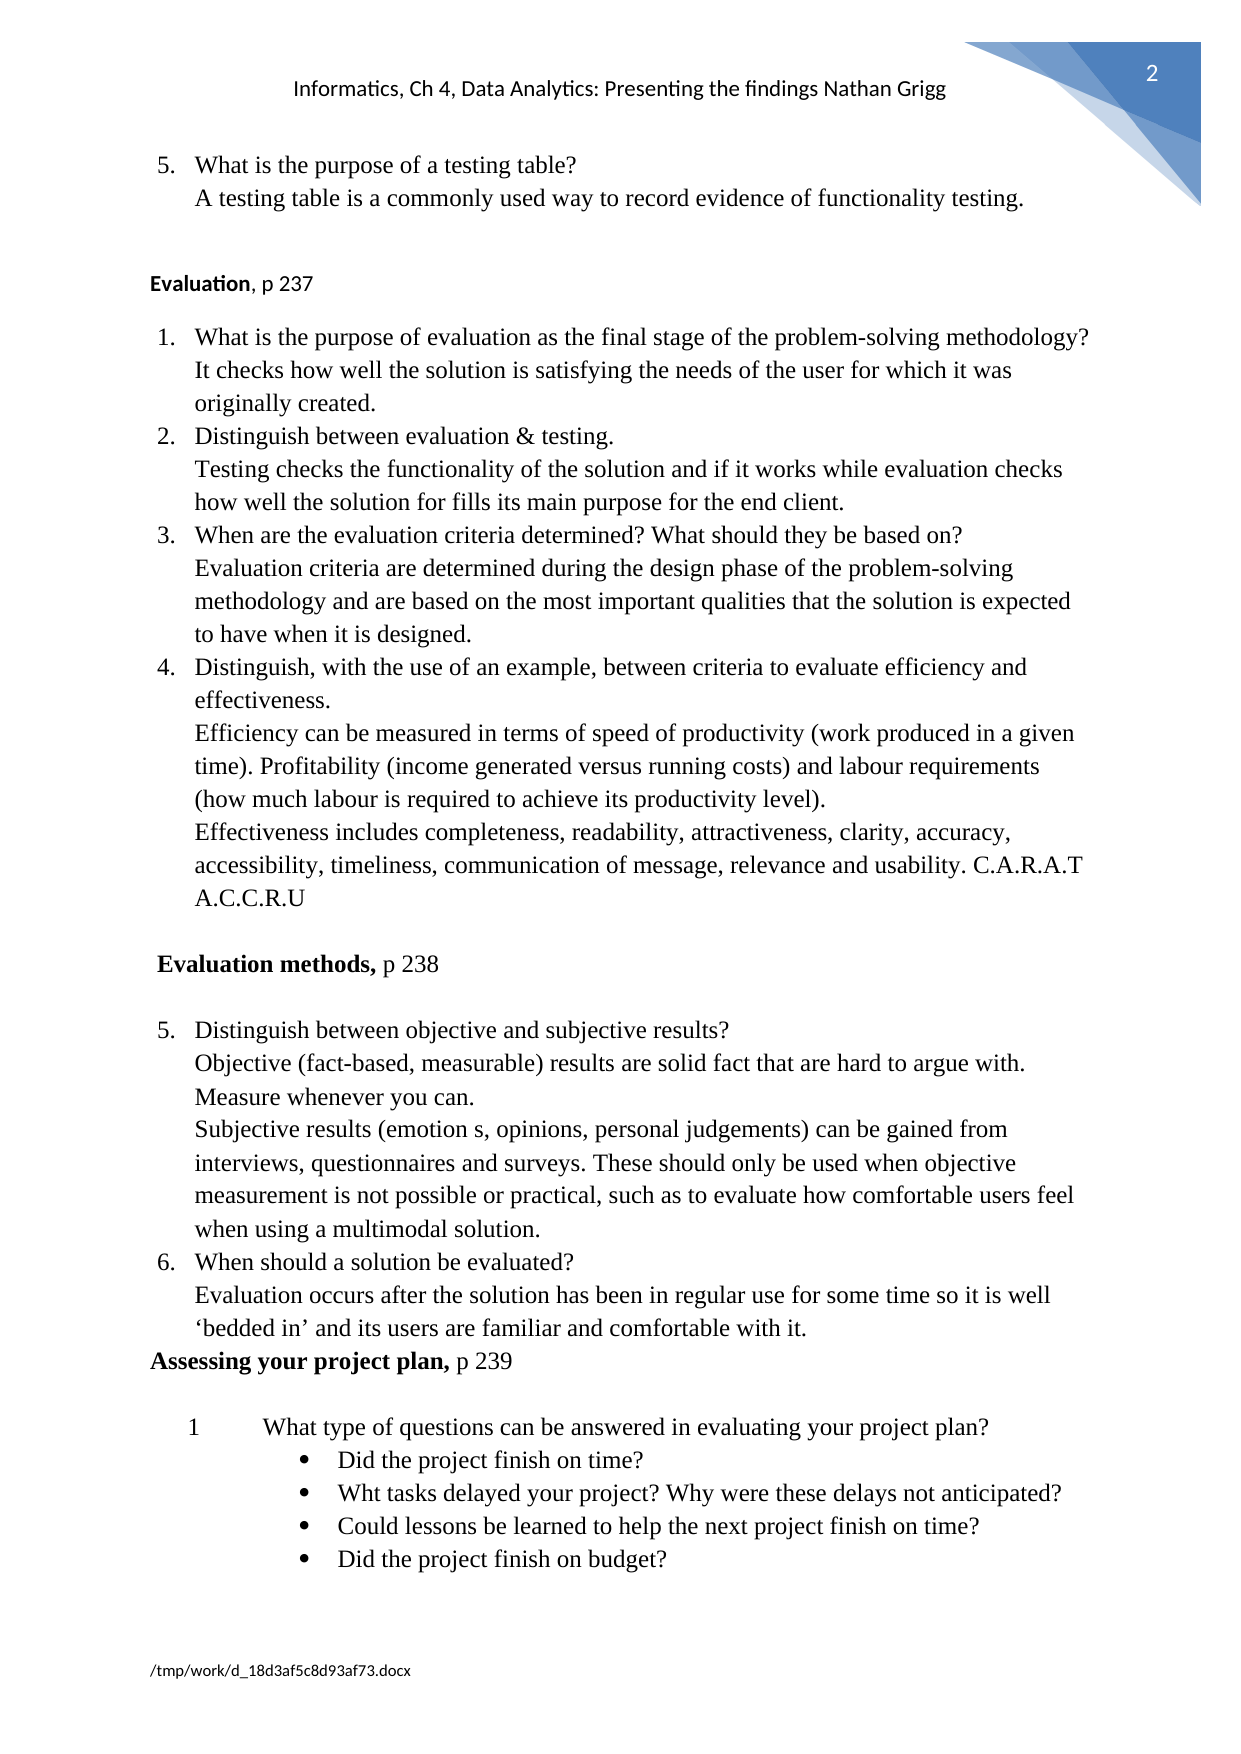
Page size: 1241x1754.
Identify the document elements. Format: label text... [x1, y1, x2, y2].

list Evaluation occurs after the solution has been in regular use for some time so it is well ‘bedded in’ and its users are familiar and comfortable with it. [194, 1280, 1090, 1341]
list Effectiveness includes completeness, readability, attractiveness, clarity, accuracy, accessibility, timeliness, communication of message, relevance and usability. C.A.R.A.T A.C.C.R.U [194, 817, 1090, 912]
list Distinguish, with the use of an example, between criteria to evaluate efficiency and effectiveness. [157, 652, 1090, 714]
list Subjective results (emotion s, opinions, personal judgements) can be gained from interviews, questionnaires and surveys. These should only be used when objective measurement is not possible or practical, such as to evaluate how comfortable users feel when using a multimodal solution. [194, 1114, 1090, 1242]
list Did the project finish on time? [300, 1445, 1090, 1473]
list Did the project finish on budget? [300, 1544, 1090, 1573]
list Efficiency can be measured in terms of speed of productivity (work produced in a given time). Profitability (income generated versus running costs) and labour requirements (how much labour is required to achieve its productivity level). [194, 718, 1090, 813]
list What is the purpose of a testing table? [157, 150, 1090, 179]
list Distinguish between evaluation & testing. [157, 421, 1090, 450]
text Evaluation, p 237 [150, 269, 1090, 297]
text Assessing your project plan, p 239 [150, 1346, 1090, 1374]
list What is the purpose of evaluation as the final stage of the problem-solving methodology? [157, 322, 1090, 351]
list Testing checks the functionality of the solution and if it works while evaluation checks how well the solution for fills its main purpose for the end client. [194, 454, 1090, 516]
list Evaluation criteria are determined during the design phase of the problem-solving methodology and are based on the most important qualities that the solution is expected to have when it is designed. [194, 553, 1090, 648]
picture [963, 42, 1201, 206]
list Objective (fact-based, measurable) results are solid fact that are hard to argue with. Measure whenever you can. [194, 1048, 1090, 1110]
list A testing table is a commonly used way to record evidence of functionality testing. [194, 183, 1090, 212]
list What type of questions can be answered in evaluating your project plan? [187, 1412, 1090, 1441]
text Evaluation methods, p 238 [157, 949, 1090, 978]
list It checks how well the solution is satisfying the needs of the user for which it was originally created. [194, 355, 1090, 417]
list Distinguish between objective and subjective results? [157, 1016, 1090, 1044]
list When should a solution be evaluated? [157, 1247, 1090, 1275]
list When are the evaluation criteria determined? What should they be based on? [157, 520, 1090, 549]
list Wht tasks delayed your project? Why were these delays not anticipated? [300, 1478, 1090, 1507]
list Could lessons be learned to help the next project finish on time? [300, 1511, 1090, 1539]
